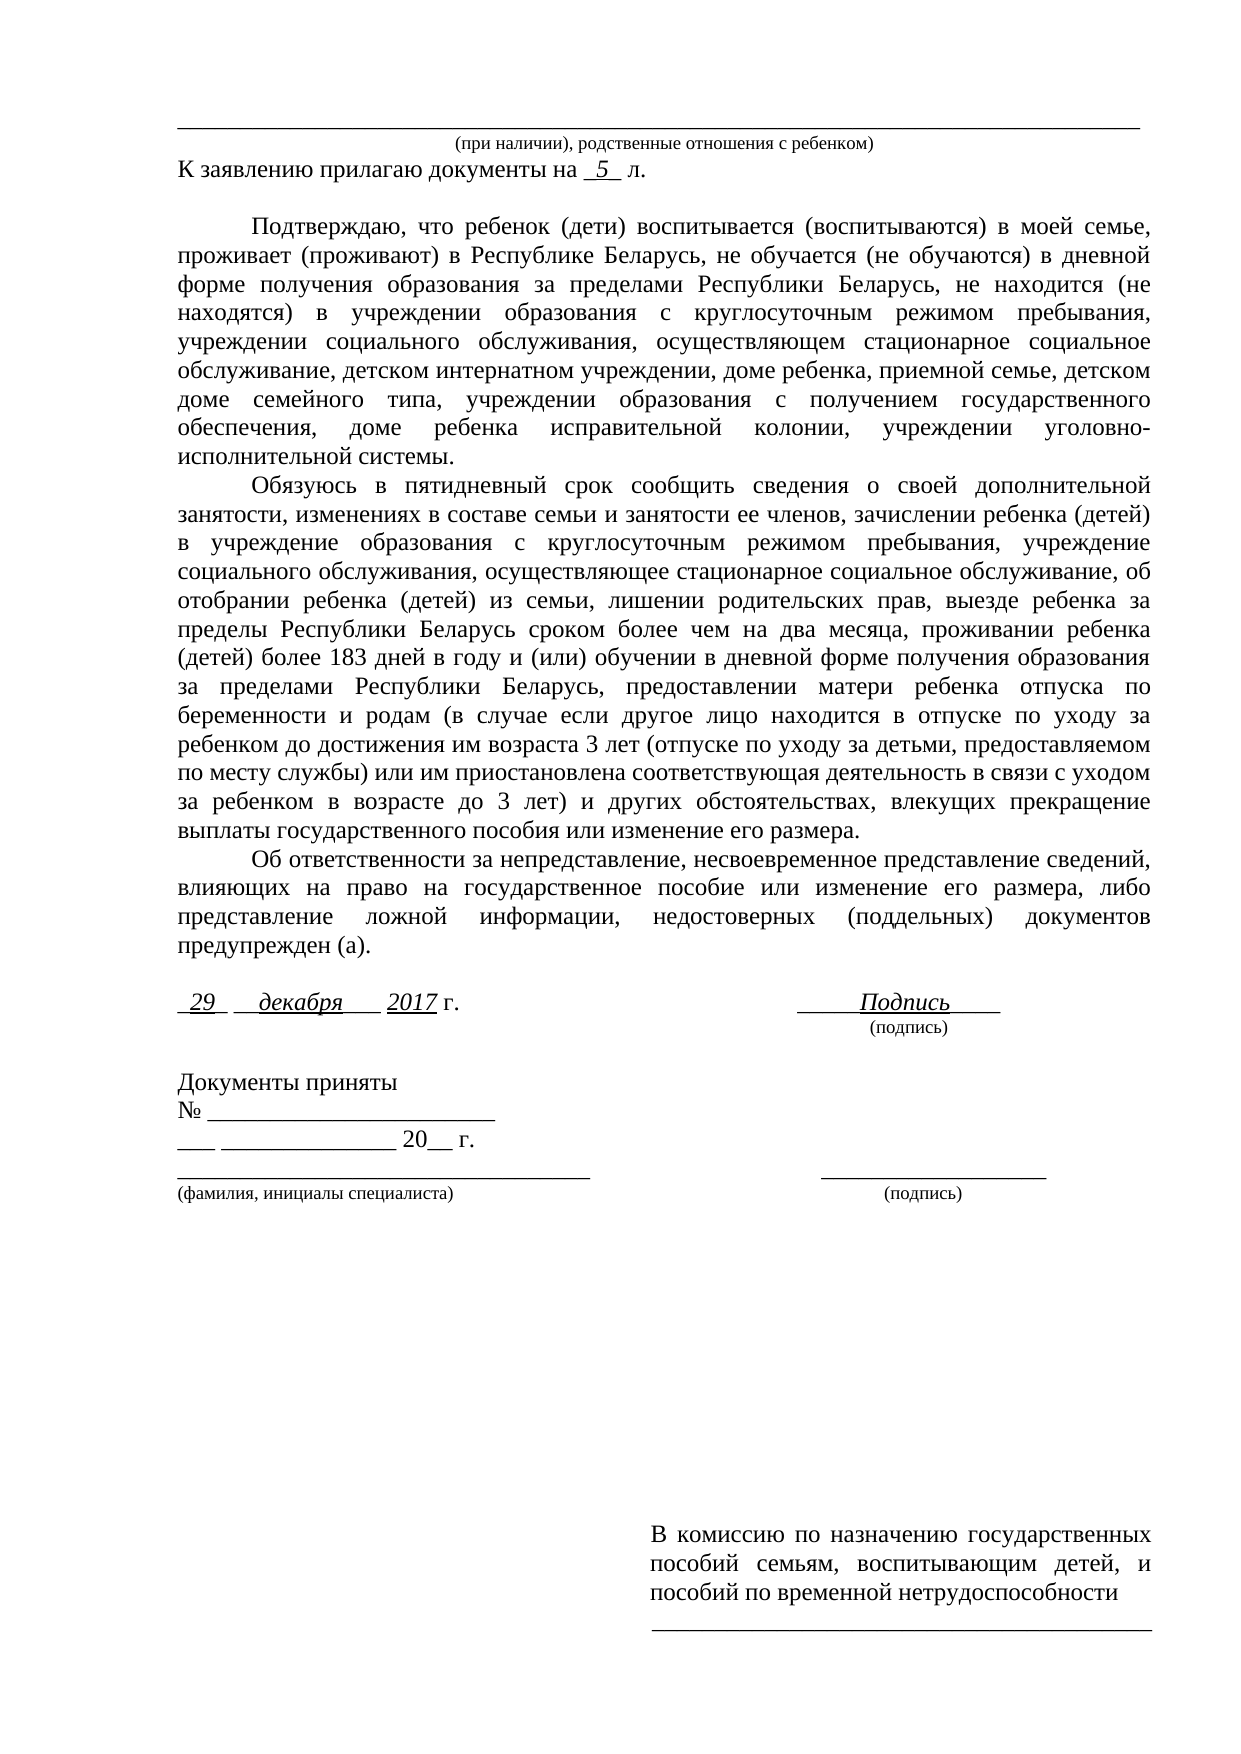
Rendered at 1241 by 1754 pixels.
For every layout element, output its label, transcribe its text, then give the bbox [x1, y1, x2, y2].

text (при наличии), родственные отношения с ребенком) [177, 132, 1152, 154]
text ________________________________________ [620, 1606, 1152, 1634]
text В комиссию по назначению государственных пособий семьям, воспитывающим детей, и пособий по временной нетрудоспособности [650, 1519, 1152, 1606]
text ___ ______________ 20__ г. [177, 1124, 1152, 1153]
text (фамилия, инициалы специалиста) (подпись) [177, 1182, 1152, 1203]
text _29_ __декабря___ 2017 г. _____Подпись____ [177, 987, 1152, 1016]
text (подпись) [177, 1016, 1152, 1038]
text Об ответственности за непредставление, несвоевременное представление сведений, влияющих на право на государственное пособие или изменение его размера, либо представление ложной информации, недостоверных (поддельных) документов предупрежден (а). [177, 844, 1152, 959]
text _____________________________________________________________________________ [177, 103, 1152, 132]
text Обязуюсь в пятидневный срок сообщить сведения о своей дополнительной занятости, изменениях в составе семьи и занятости ее членов, зачислении ребенка (детей) в учреждение образования с круглосуточным режимом пребывания, учреждение социального обслуживания, осуществляющее стационарное социальное обслуживание, об отобрании ребенка (детей) из семьи, лишении родительских прав, выезде ребенка за пределы Республики Беларусь сроком более чем на два месяца, проживании ребенка (детей) более 183 дней в году и (или) обучении в дневной форме получения образования за пределами Республики Беларусь, предоставлении матери ребенка отпуска по беременности и родам (в случае если другое лицо находится в отпуске по уходу за ребенком до достижения им возраста 3 лет (отпуске по уходу за детьми, предоставляемом по месту службы) или им приостановлена соответствующая деятельность в связи с уходом за ребенком в возрасте до 3 лет) и других обстоятельствах, влекущих прекращение выплаты государственного пособия или изменение его размера. [177, 470, 1152, 844]
text _________________________________ __________________ [177, 1153, 1152, 1182]
text Документы приняты [177, 1067, 1152, 1095]
text К заявлению прилагаю документы на _5_ л. [177, 154, 1152, 182]
text № _______________________ [177, 1095, 1152, 1124]
text Подтверждаю, что ребенок (дети) воспитывается (воспитываются) в моей семье, проживает (проживают) в Республике Беларусь, не обучается (не обучаются) в дневной форме получения образования за пределами Республики Беларусь, не находится (не находятся) в учреждении образования с круглосуточным режимом пребывания, учреждении социального обслуживания, осуществляющем стационарное социальное обслуживание, детском интернатном учреждении, доме ребенка, приемной семье, детском доме семейного типа, учреждении образования с получением государственного обеспечения, доме ребенка исправительной колонии, учреждении уголовно- исполнительной системы. [177, 211, 1152, 470]
